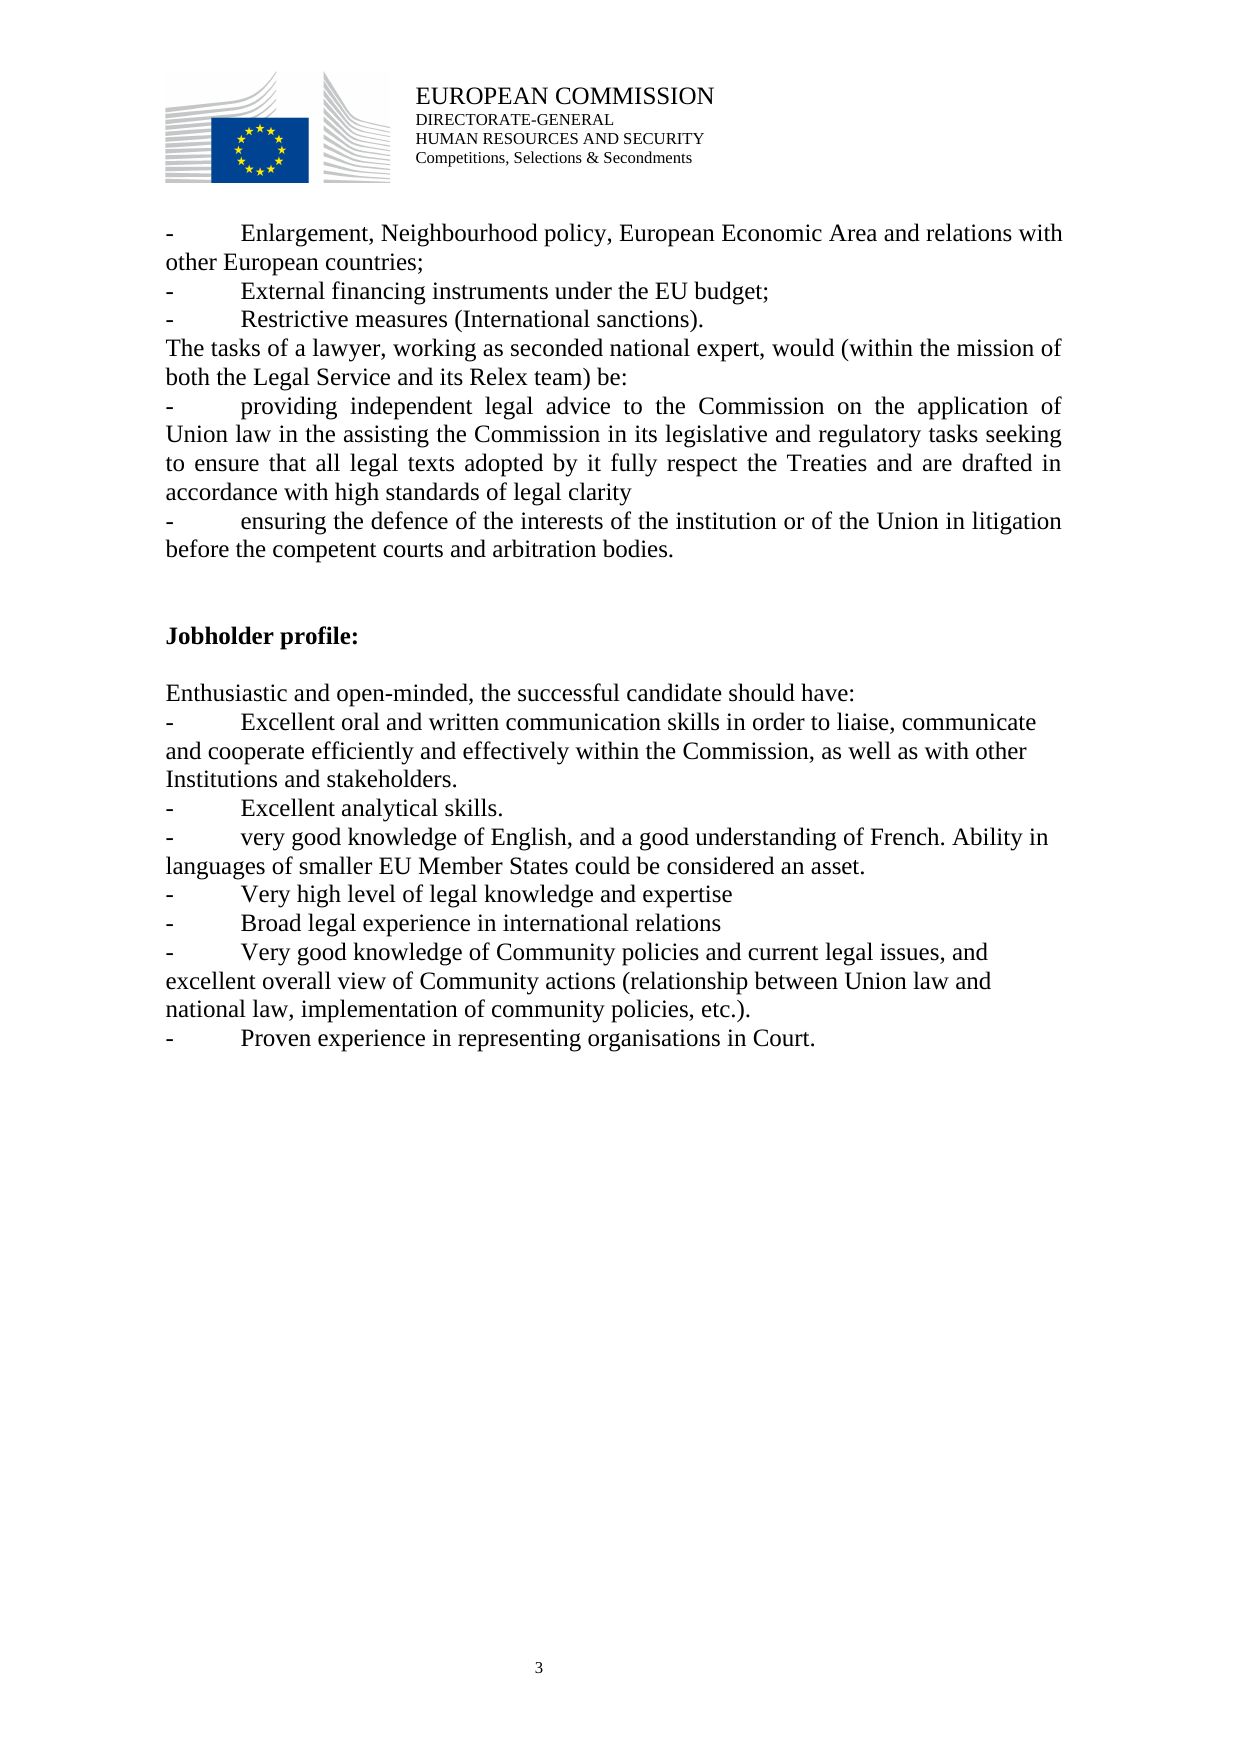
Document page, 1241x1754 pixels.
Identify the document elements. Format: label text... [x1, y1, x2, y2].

text - External financing instruments under the EU budget; [165, 276, 1063, 304]
text Enthusiastic and open-minded, the successful candidate should have: [165, 678, 1063, 707]
text - Enlargement, Neighbourhood policy, European Economic Area and relations with other European countries; [165, 134, 1063, 276]
text - Very good knowledge of Community policies and current legal issues, and excellent overall view of Community actions (relationship between Union law and national law, implementation of community policies, etc.). [165, 937, 1063, 1023]
text - Restrictive measures (International sanctions). [165, 304, 1063, 333]
text - Excellent oral and written communication skills in order to liaise, communicate and cooperate efficiently and effectively within the Commission, as well as with other Institutions and stakeholders. [165, 707, 1063, 793]
text The tasks of a lawyer, working as seconded national expert, would (within the mission of both the Legal Service and its Relex team) be: [165, 333, 1063, 391]
text - very good knowledge of English, and a good understanding of French. Ability in languages of smaller EU Member States could be considered an asset. [165, 822, 1063, 879]
text - Broad legal experience in international relations [165, 908, 1063, 937]
text - Excellent analytical skills. [165, 793, 1063, 822]
text Jobholder profile: [165, 621, 1063, 649]
text - Proven experience in representing organisations in Court. [165, 1023, 1063, 1052]
text - providing independent legal advice to the Commission on the application of Union law in the assisting the Commission in its legislative and regulatory tasks seeking to ensure that all legal texts adopted by it fully respect the Treaties and are drafted in accordance with high standards of legal clarity [165, 391, 1063, 506]
picture [165, 71, 391, 183]
text - ensuring the defence of the interests of the institution or of the Union in litigation before the competent courts and arbitration bodies. [165, 506, 1063, 563]
text - Very high level of legal knowledge and expertise [165, 879, 1063, 908]
